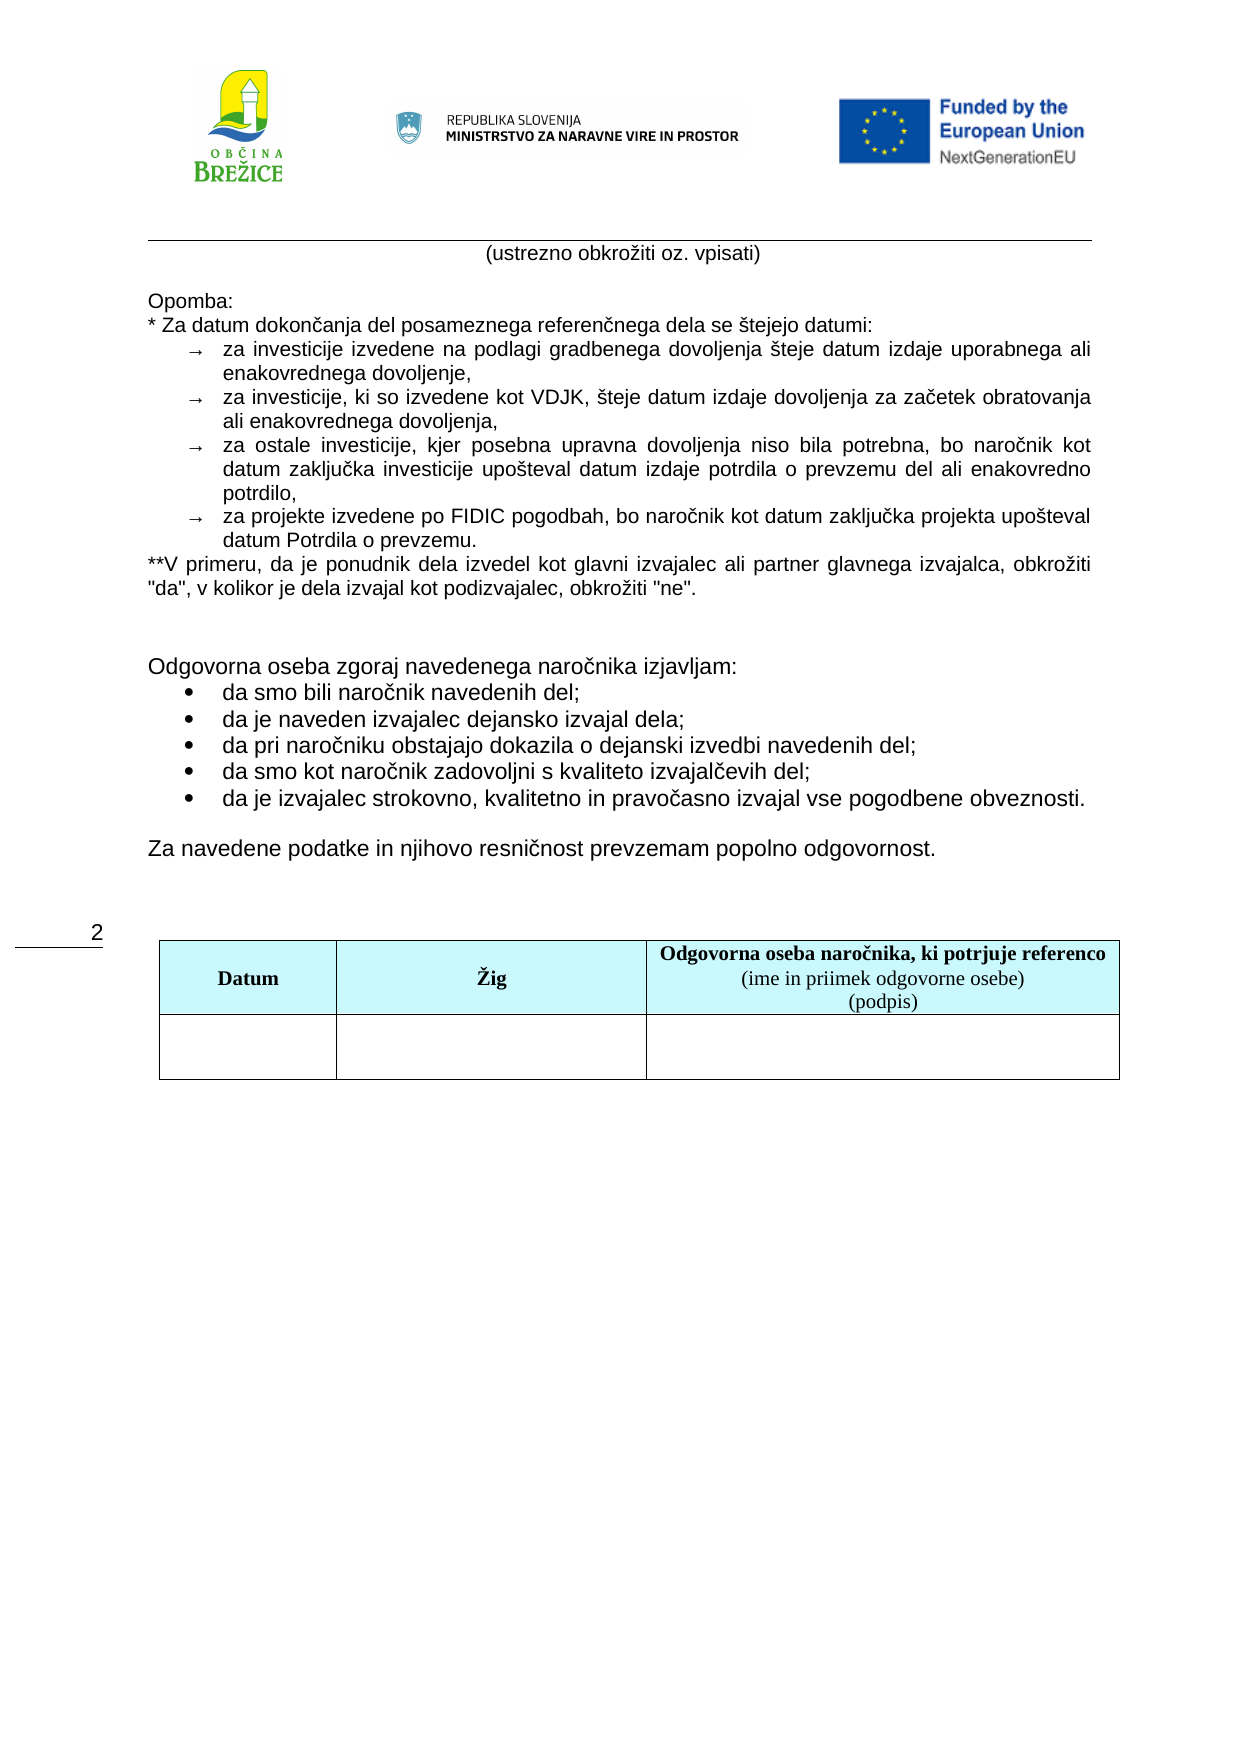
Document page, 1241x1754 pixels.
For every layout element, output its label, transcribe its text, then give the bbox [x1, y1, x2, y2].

picture [838, 93, 1093, 170]
text Opomba: [148, 289, 1092, 313]
picture [389, 100, 747, 156]
text * Za datum dokončanja del posameznega referenčnega dela se štejejo datumi: [148, 313, 1092, 337]
text **V primeru, da je ponudnik dela izvedel kot glavni izvajalec ali partner glavnega izvajalca, obkrožiti "da", v kolikor je dela izvajal kot podizvajalec, obkrožiti "ne". [148, 552, 1092, 600]
list da smo kot naročnik zadovoljni s kvaliteto izvajalčevih del; [185, 758, 1092, 784]
table_cell [647, 1015, 1119, 1078]
table_header Datum [160, 941, 336, 1013]
text Odgovorna oseba zgoraj navedenega naročnika izjavljam: [148, 653, 1092, 679]
list da smo bili naročnik navedenih del; [185, 679, 1092, 706]
table_header Žig [337, 941, 646, 1013]
text Za navedene podatke in njihovo resničnost prevzemam popolno odgovornost. [148, 835, 1092, 861]
list da je izvajalec strokovno, kvalitetno in pravočasno izvajal vse pogodbene obveznosti. [185, 784, 1092, 811]
list za projekte izvedene po FIDIC pogodbah, bo naročnik kot datum zaključka projekta upošteval datum Potrdila o prevzemu. [185, 504, 1092, 552]
list za ostale investicije, kjer posebna upravna dovoljenja niso bila potrebna, bo naročnik kot datum zaključka investicije upošteval datum izdaje potrdila o prevzemu del ali enakovredno potrdilo, [185, 432, 1092, 504]
list da je naveden izvajalec dejansko izvajal dela; [185, 706, 1092, 732]
table_header Odgovorna oseba naročnika, ki potrjuje referenco (ime in priimek odgovorne osebe) (podpis) [647, 941, 1119, 1013]
list za investicije izvedene na podlagi gradbenega dovoljenja šteje datum izdaje uporabnega ali enakovrednega dovoljenje, [185, 337, 1092, 384]
table_cell [337, 1015, 646, 1078]
picture [194, 70, 283, 182]
text (ustrezno obkrožiti oz. vpisati) [148, 241, 1092, 265]
list za investicije, ki so izvedene kot VDJK, šteje datum izdaje dovoljenja za začetek obratovanja ali enakovrednega dovoljenja, [185, 384, 1092, 432]
list da pri naročniku obstajajo dokazila o dejanski izvedbi navedenih del; [185, 732, 1092, 758]
table_cell [160, 1015, 336, 1078]
